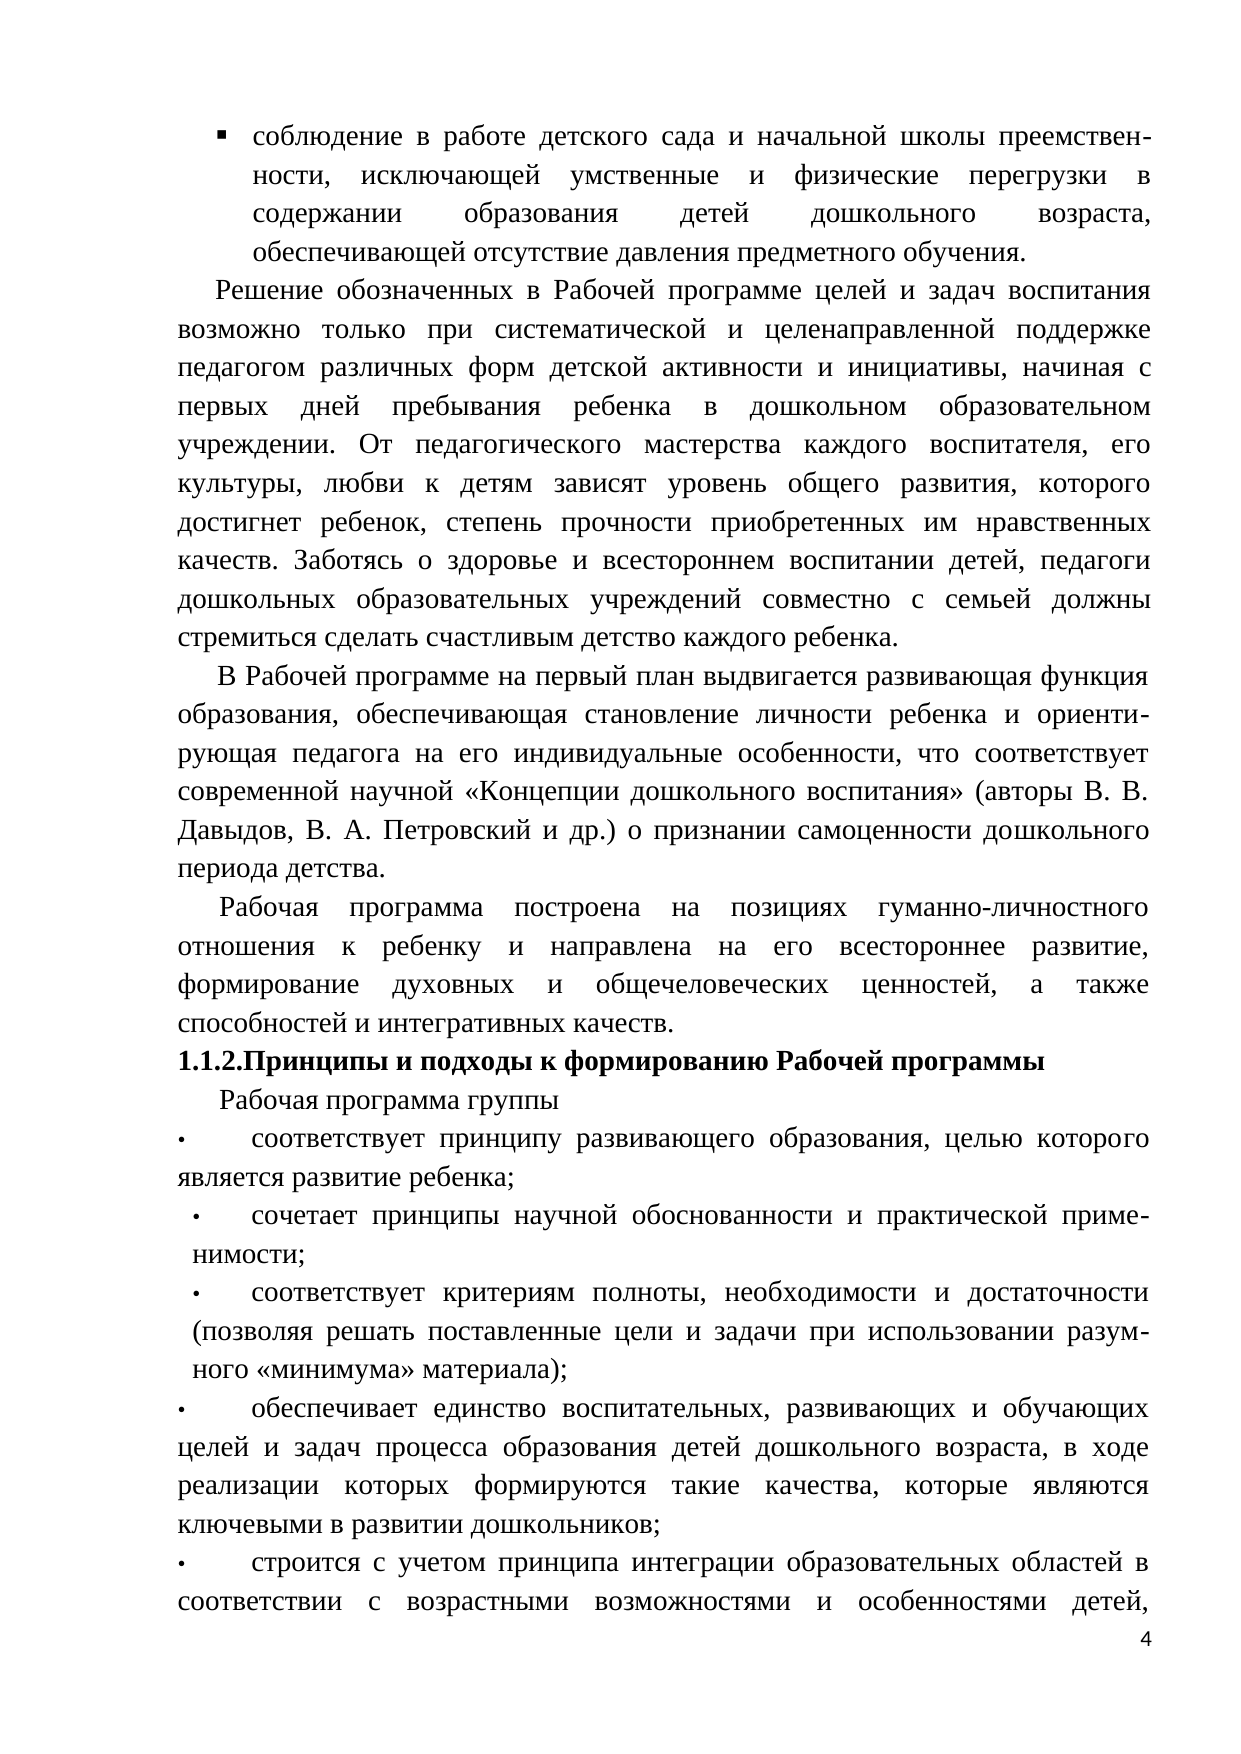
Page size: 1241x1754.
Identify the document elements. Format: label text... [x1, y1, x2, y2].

list сочетает принципы научной обоснованности и практической применимости; [192, 1197, 1149, 1269]
list обеспечивает единство воспитательных, развивающих и обучающих целей и задач процесса образования детей дошкольного возраста, в ходе реализации которых формируются такие качества, которые являются ключевыми в развитии дошкольников; [177, 1390, 1149, 1539]
list соблюдение в работе детского сада и начальной школы преемственности, исключающей умственные и физические перегрузки в содержании образования детей дошкольного возраста, обеспечивающей отсутствие давления предметного обучения. [215, 118, 1152, 267]
list соответствует принципу развивающего образования, целью которого является развитие ребенка; [177, 1120, 1149, 1192]
text Рабочая программа группы [177, 1082, 1152, 1115]
list соответствует критериям полноты, необходимости и достаточности (позволяя решать поставленные цели и задачи при использовании разумного «минимума» материала); [192, 1274, 1149, 1385]
text Решение обозначенных в Рабочей программе целей и задач воспитания возможно только при систематической и целенаправленной поддержке педагогом различных форм детской активности и инициативы, начиная с первых дней пребывания ребенка в дошкольном образовательном учреждении. От педагогического мастерства каждого воспитателя, его культуры, любви к детям зависят уровень общего развития, которого достигнет ребенок, степень прочности приобретенных им нравственных качеств. Заботясь о здоровье и всестороннем воспитании детей, педагоги дошкольных образовательных учреждений совместно с семьей должны стремиться сделать счастливым детство каждого ребенка. [177, 272, 1152, 653]
text Рабочая программа построена на позициях гуманно-личностного отношения к ребенку и направлена на его всестороннее развитие, формирование духовных и общечеловеческих ценностей, а также способностей и интегративных качеств. [177, 889, 1149, 1038]
text В Рабочей программе на первый план выдвигается развивающая функция образования, обеспечивающая становление личности ребенка и ориентирующая педагога на его индивидуальные особенности, что соответствует современной научной «Концепции дошкольного воспитания» (авторы В. В. Давыдов, В. А. Петровский и др.) о признании самоценности дошкольного периода детства. [177, 658, 1149, 884]
text 1.1.2.Принципы и подходы к формированию Рабочей программы [177, 1043, 1152, 1077]
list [177, 1544, 1149, 1616]
